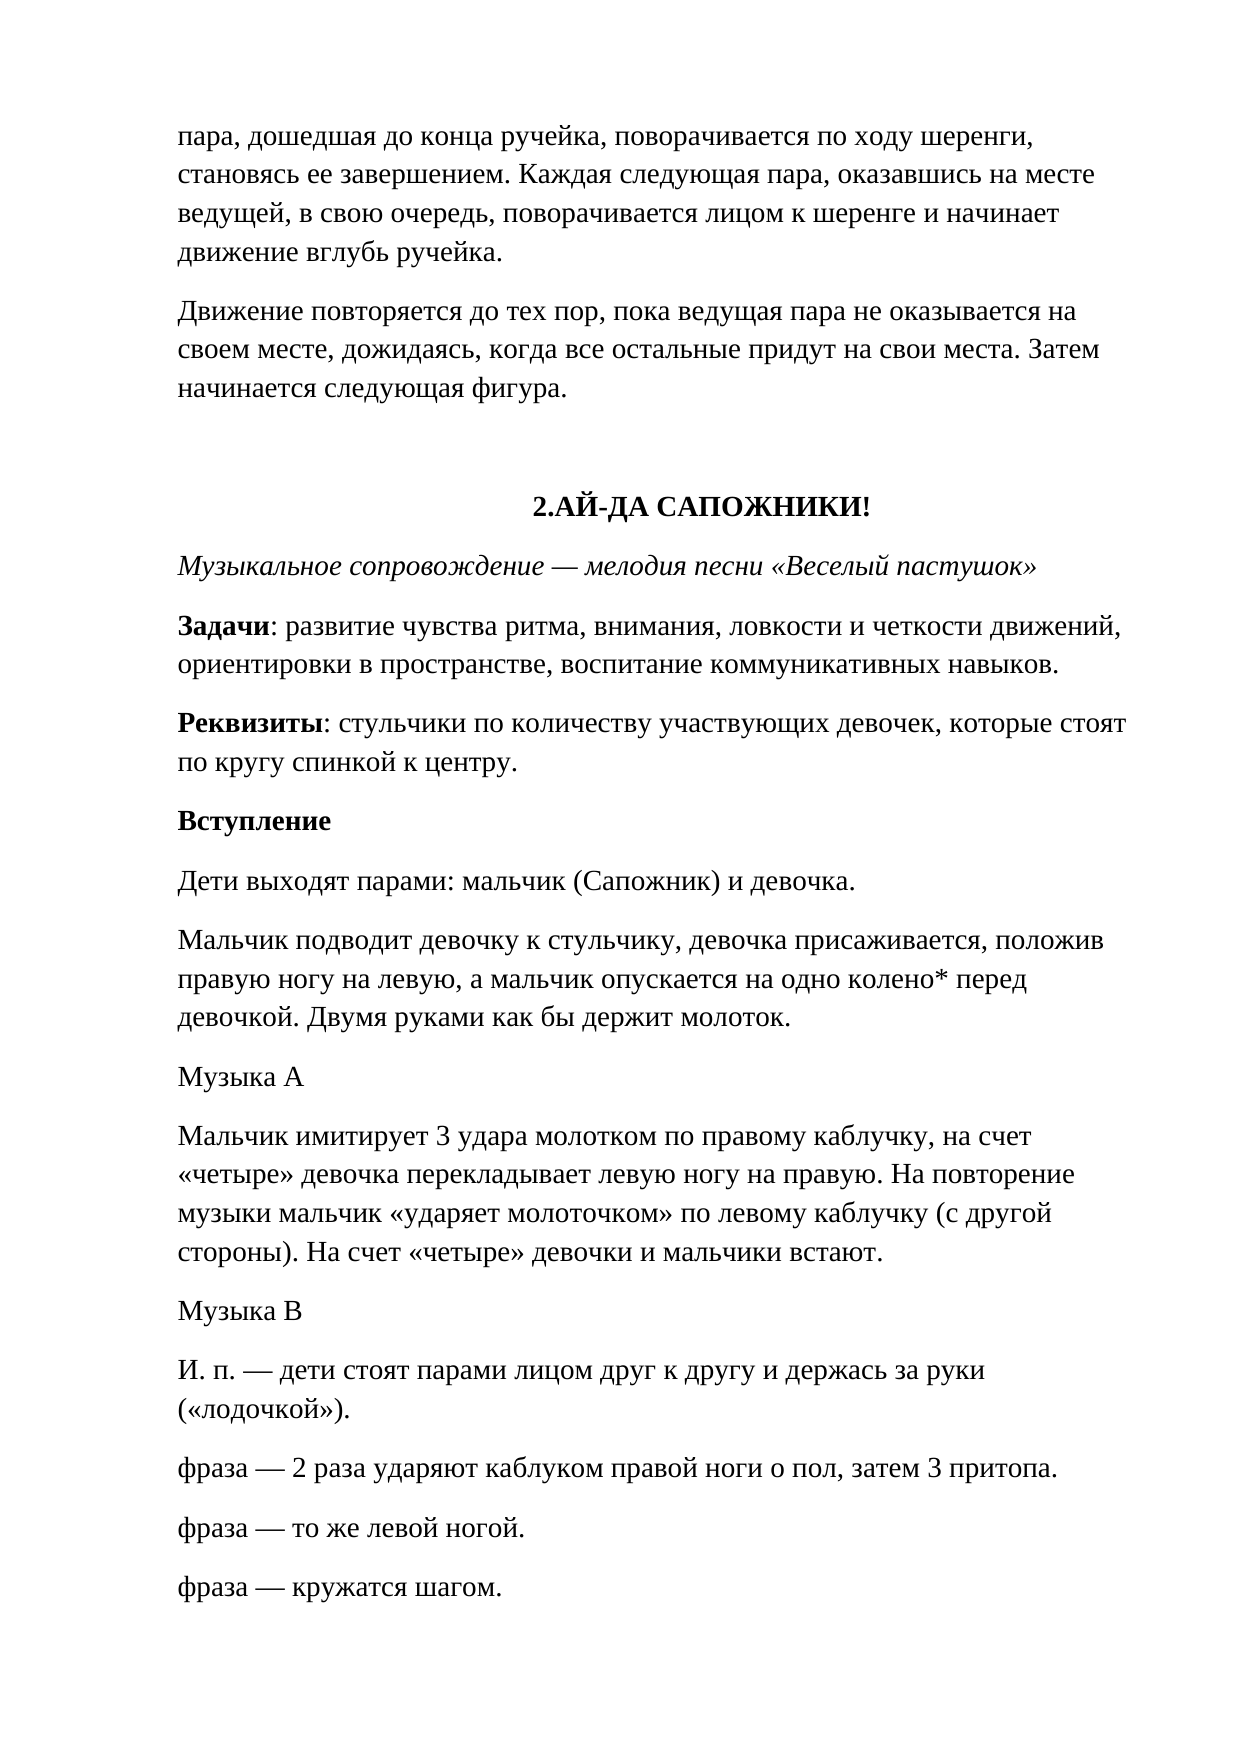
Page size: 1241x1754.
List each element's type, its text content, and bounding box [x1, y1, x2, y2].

text Мальчик имитирует 3 удара молотком по правому каблучку, на счет «четыре» девочка перекладывает левую ногу на правую. На повторение музыки мальчик «ударяет молоточком» по левому каблучку (с другой стороны). На счет «четыре» девочки и мальчики встают. [177, 1118, 1152, 1267]
text Музыка А [177, 1059, 1152, 1092]
text Дети выходят парами: мальчик (Сапожник) и девочка. [177, 863, 1152, 896]
text Вступление [177, 803, 1152, 837]
text Задачи: развитие чувства ритма, внимания, ловкости и четкости движений, ориентировки в пространстве, воспитание коммуникативных навыков. [177, 608, 1152, 680]
text фраза — то же левой ногой. [177, 1510, 1152, 1543]
text Музыка В [177, 1293, 1152, 1327]
text 2.АЙ-ДА САПОЖНИКИ! [252, 489, 1152, 522]
text пара, дошедшая до конца ручейка, поворачивается по ходу шеренги, становясь ее завершением. Каждая следующая пара, оказавшись на месте ведущей, в свою очередь, поворачивается лицом к шеренге и начинает движение вглубь ручейка. [177, 118, 1152, 267]
text фраза — 2 раза ударяют каблуком правой ноги о пол, затем 3 притопа. [177, 1450, 1152, 1484]
text Мальчик подводит девочку к стульчику, девочка присаживается, положив правую ногу на левую, а мальчик опускается на одно колено* перед девочкой. Двумя руками как бы держит молоток. [177, 922, 1152, 1033]
text Движение повторяется до тех пор, пока ведущая пара не оказывается на своем месте, дожидаясь, когда все остальные придут на свои места. Затем начинается следующая фигура. [177, 293, 1152, 404]
text Музыкальное сопровождение — мелодия песни «Веселый пастушок» [177, 548, 1152, 582]
text И. п. — дети стоят парами лицом друг к другу и держась за руки («лодочкой»). [177, 1352, 1152, 1424]
text Реквизиты: стульчики по количеству участвующих девочек, которые стоят по кругу спинкой к центру. [177, 706, 1152, 778]
text фраза — кружатся шагом. [177, 1569, 1152, 1603]
